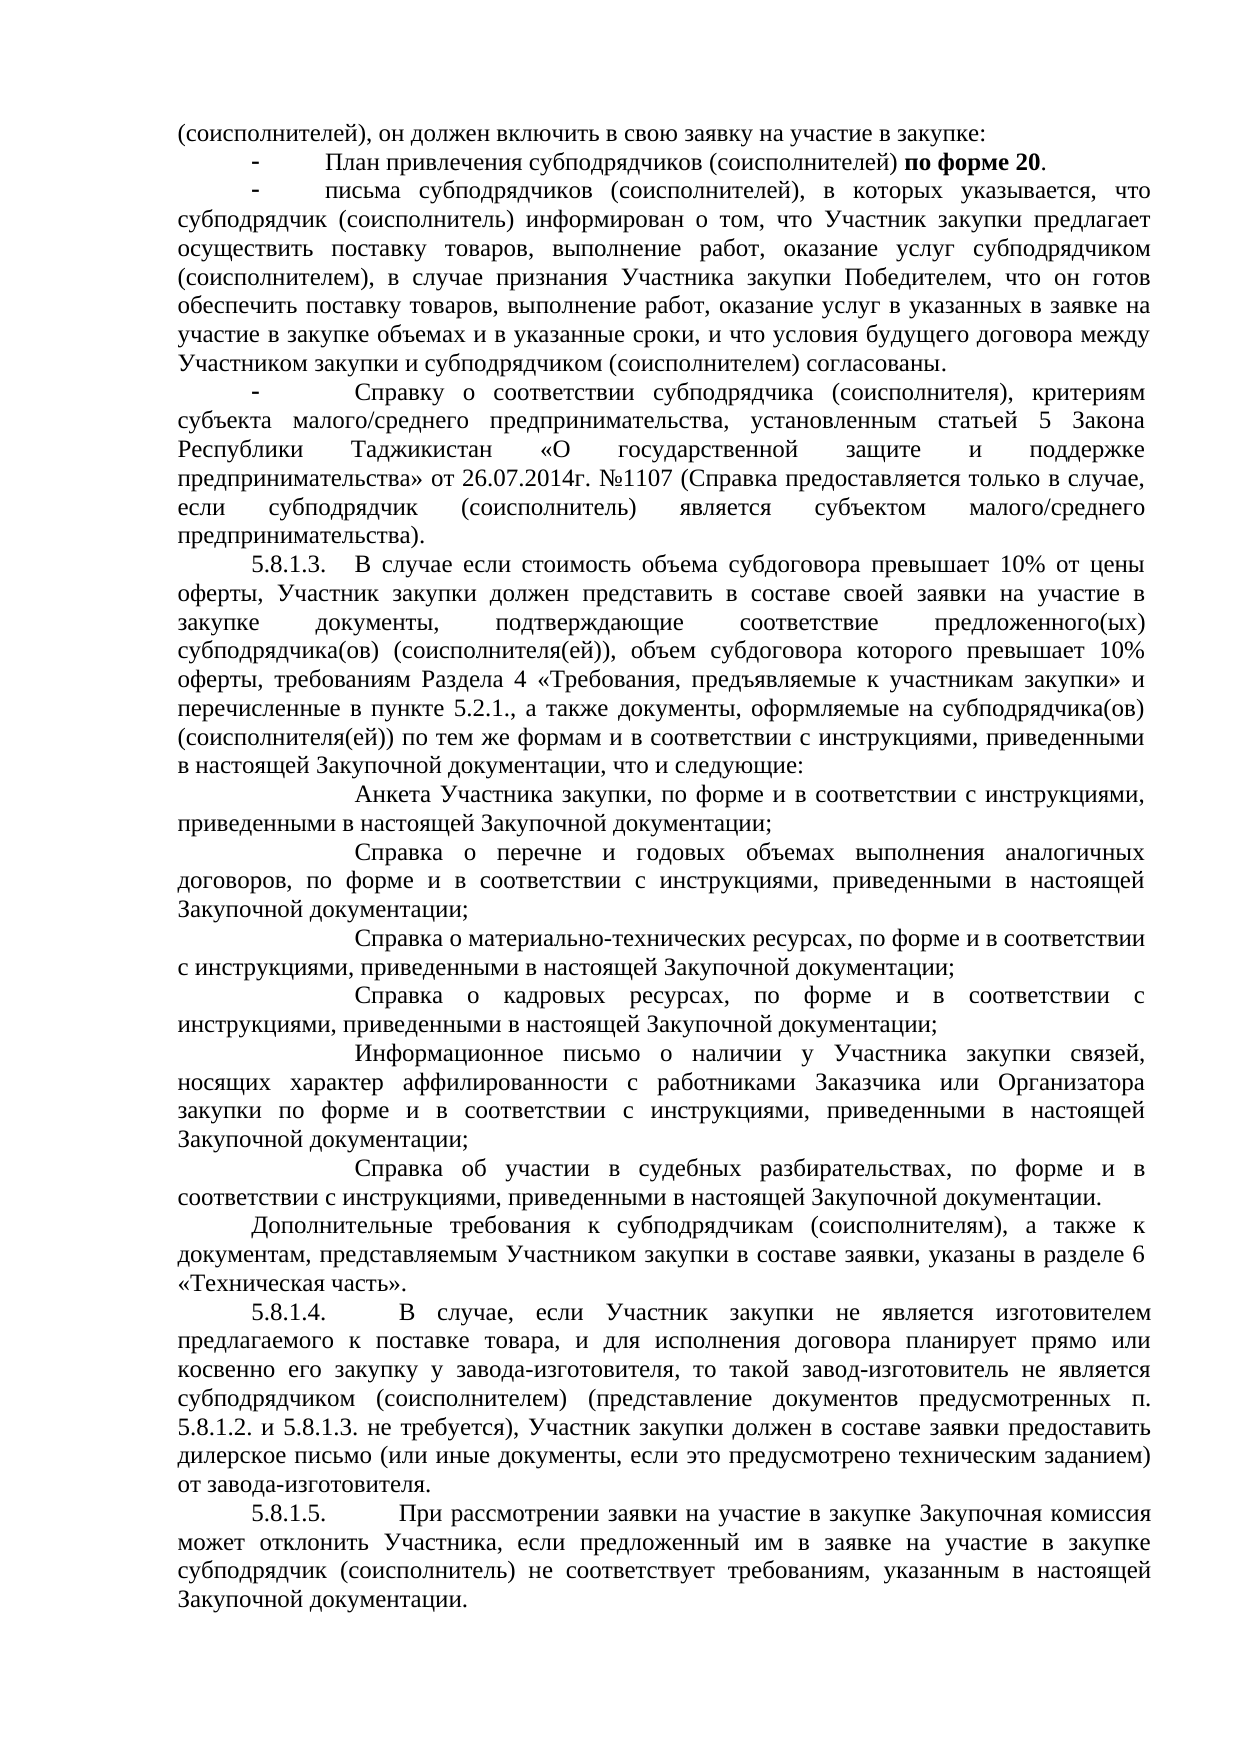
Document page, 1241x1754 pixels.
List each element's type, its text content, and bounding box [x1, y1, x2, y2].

text ­ Справка о кадровых ресурсах, по форме и в соответствии с инструкциями, приведенными в настоящей Закупочной документации; [177, 981, 1146, 1038]
text ­ Справка об участии в судебных разбирательствах, по форме и в соответствии с инструкциями, приведенными в настоящей Закупочной документации. [177, 1153, 1146, 1211]
list План привлечения субподрядчиков (соисполнителей) по форме 20. [177, 147, 1152, 176]
list Справку о соответствии субподрядчика (соисполнителя), критериям субъекта малого/среднего предпринимательства, установленным статьей 5 Закона Республики Таджикистан «О государственной защите и поддержке предпринимательства» от 26.07.2014г. №1107 (Справка предоставляется только в случае, если субподрядчик (соисполнитель) является субъектом малого/среднего предпринимательства). [177, 377, 1146, 549]
text Дополнительные требования к субподрядчикам (соисполнителям), а также к документам, представляемым Участником закупки в составе заявки, указаны в разделе 6 «Техническая часть». [177, 1211, 1146, 1297]
list В случае, если Участник закупки не является изготовителем предлагаемого к поставке товара, и для исполнения договора планирует прямо или косвенно его закупку у завода-изготовителя, то такой завод-изготовитель не является субподрядчиком (соисполнителем) (представление документов предусмотренных п. 5.8.1.2. и 5.8.1.3. не требуется), Участник закупки должен в составе заявки предоставить дилерское письмо (или иные документы, если это предусмотрено техническим заданием) от завода-изготовителя. [177, 1297, 1152, 1498]
list В случае если стоимость объема субдоговора превышает 10% от цены оферты, Участник закупки должен представить в составе своей заявки на участие в закупке документы, подтверждающие соответствие предложенного(ых) субподрядчика(ов) (соисполнителя(ей)), объем субдоговора которого превышает 10% оферты, требованиям Раздела 4 «Требования, предъявляемые к участникам закупки» и перечисленные в пункте 5.2.1., а также документы, оформляемые на субподрядчика(ов) (соисполнителя(ей)) по тем же формам и в соответствии с инструкциями, приведенными в настоящей Закупочной документации, что и следующие: [177, 549, 1146, 779]
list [177, 118, 1152, 147]
text ­ Справка о перечне и годовых объемах выполнения аналогичных договоров, по форме и в соответствии с инструкциями, приведенными в настоящей Закупочной документации; [177, 837, 1146, 923]
text ­ Анкета Участника закупки, по форме и в соответствии с инструкциями, приведенными в настоящей Закупочной документации; [177, 779, 1146, 837]
list письма субподрядчиков (соисполнителей), в которых указывается, что субподрядчик (соисполнитель) информирован о том, что Участник закупки предлагает осуществить поставку товаров, выполнение работ, оказание услуг субподрядчиком (соисполнителем), в случае признания Участника закупки Победителем, что он готов обеспечить поставку товаров, выполнение работ, оказание услуг в указанных в заявке на участие в закупке объемах и в указанные сроки, и что условия будущего договора между Участником закупки и субподрядчиком (соисполнителем) согласованы. [177, 176, 1152, 377]
list При рассмотрении заявки на участие в закупке Закупочная комиссия может отклонить Участника, если предложенный им в заявке на участие в закупке субподрядчик (соисполнитель) не соответствует требованиям, указанным в настоящей Закупочной документации. [177, 1498, 1152, 1613]
text ­ Информационное письмо о наличии у Участника закупки связей, носящих характер аффилированности с работниками Заказчика или Организатора закупки по форме и в соответствии с инструкциями, приведенными в настоящей Закупочной документации; [177, 1038, 1146, 1153]
text ­ Справка о материально-технических ресурсах, по форме и в соответствии с инструкциями, приведенными в настоящей Закупочной документации; [177, 923, 1146, 981]
